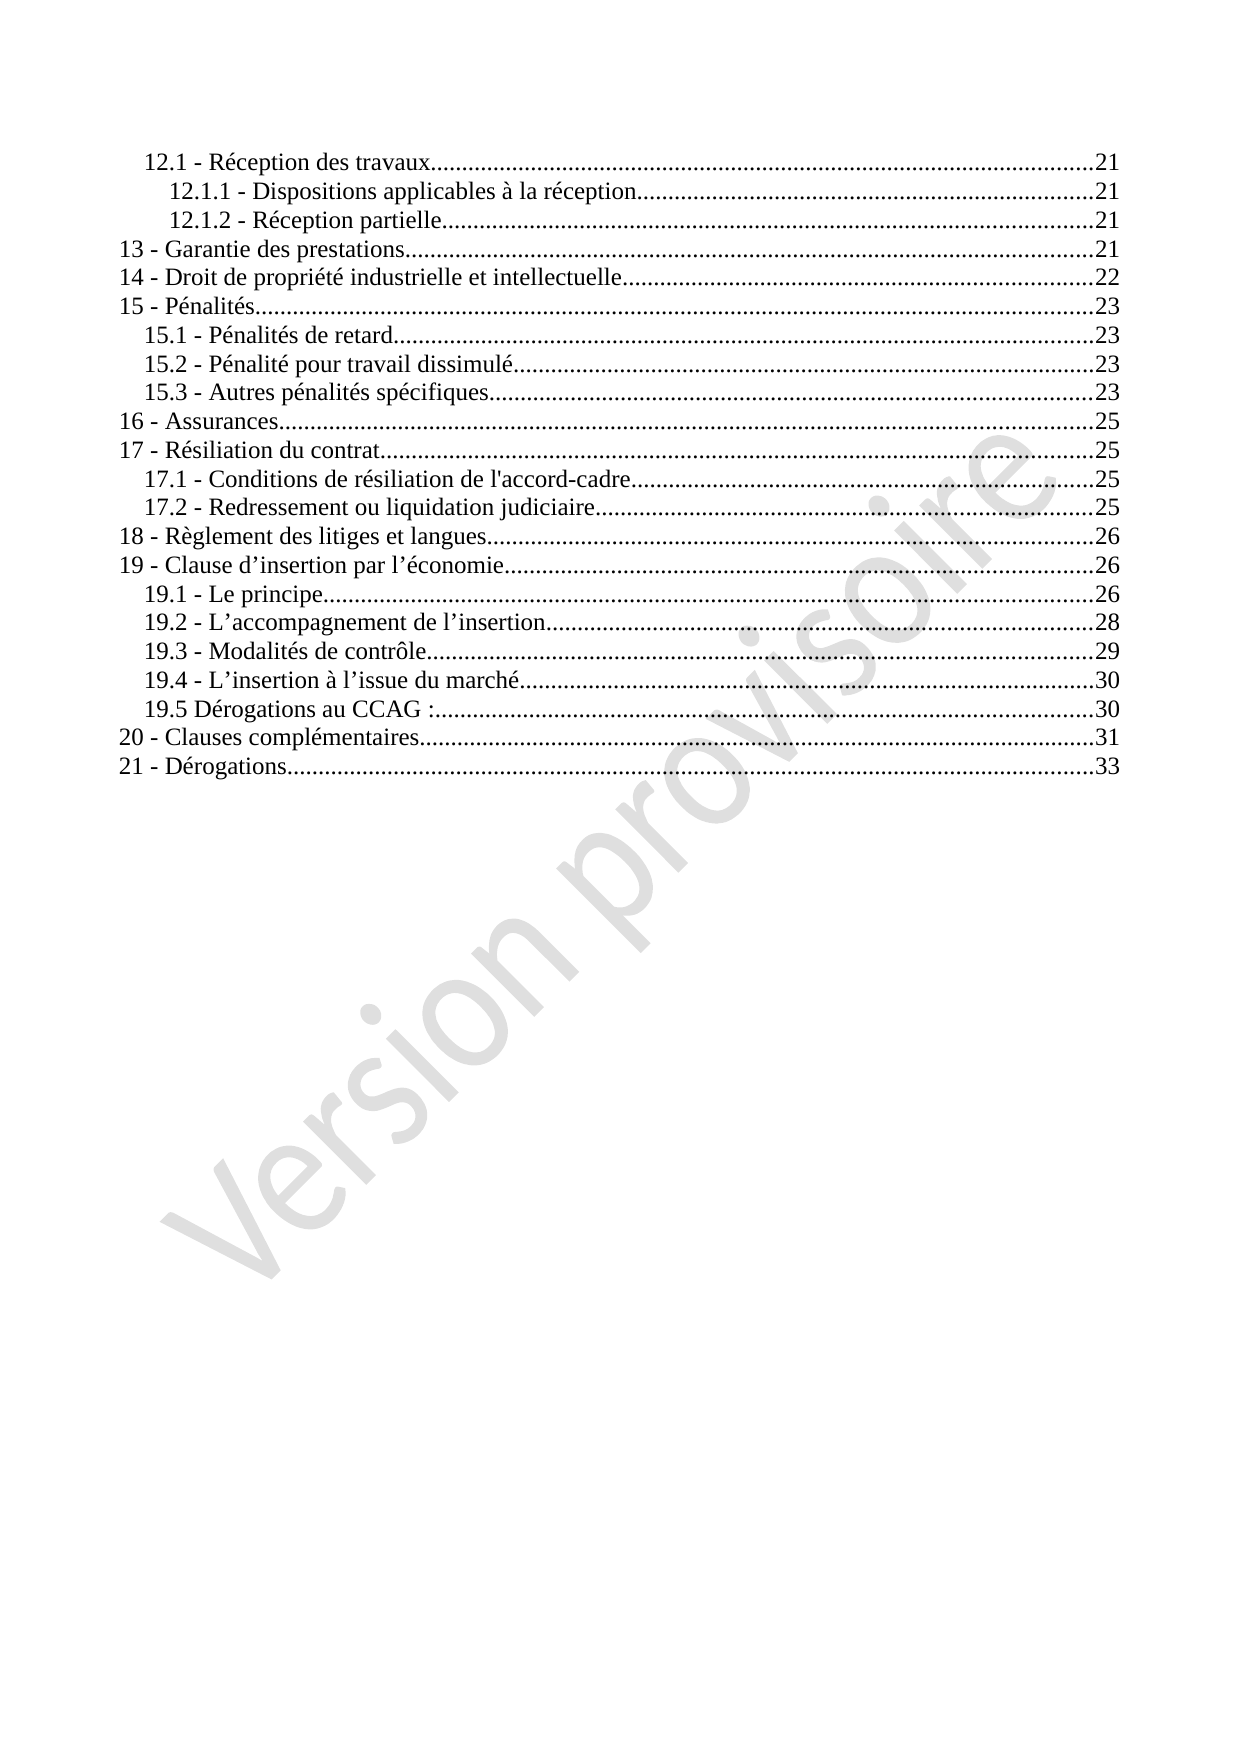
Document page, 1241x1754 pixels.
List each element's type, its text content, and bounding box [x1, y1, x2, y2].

text 18 - Règlement des litiges et langues 26 [119, 521, 1121, 550]
text 15.1 - Pénalités de retard 23 [144, 320, 1121, 349]
text 20 - Clauses complémentaires 31 [119, 722, 1121, 751]
text 19.5 Dérogations au CCAG : 30 [144, 694, 1121, 722]
text 12.1.1 - Dispositions applicables à la réception 21 [169, 176, 1121, 205]
text 19.1 - Le principe 26 [144, 579, 1121, 607]
text 17 - Résiliation du contrat 25 [119, 435, 1121, 464]
text 19.4 - L’insertion à l’issue du marché 30 [144, 665, 1121, 694]
text 21 - Dérogations 33 [119, 751, 1121, 780]
text 12.1.2 - Réception partielle 21 [169, 205, 1121, 234]
text 15.2 - Pénalité pour travail dissimulé 23 [144, 349, 1121, 377]
text 15.3 - Autres pénalités spécifiques 23 [144, 377, 1121, 406]
text 17.1 - Conditions de résiliation de l'accord-cadre 25 [144, 464, 1121, 492]
text 12.1 - Réception des travaux 21 [144, 147, 1121, 176]
text 16 - Assurances 25 [119, 406, 1121, 435]
text 14 - Droit de propriété industrielle et intellectuelle 22 [119, 262, 1121, 291]
text 17.2 - Redressement ou liquidation judiciaire 25 [144, 492, 1121, 521]
text 19.3 - Modalités de contrôle 29 [144, 636, 1121, 665]
text 19 - Clause d’insertion par l’économie 26 [119, 550, 1121, 579]
text 19.2 - L’accompagnement de l’insertion 28 [144, 607, 1121, 636]
text 15 - Pénalités 23 [119, 291, 1121, 320]
text 13 - Garantie des prestations 21 [119, 234, 1121, 262]
